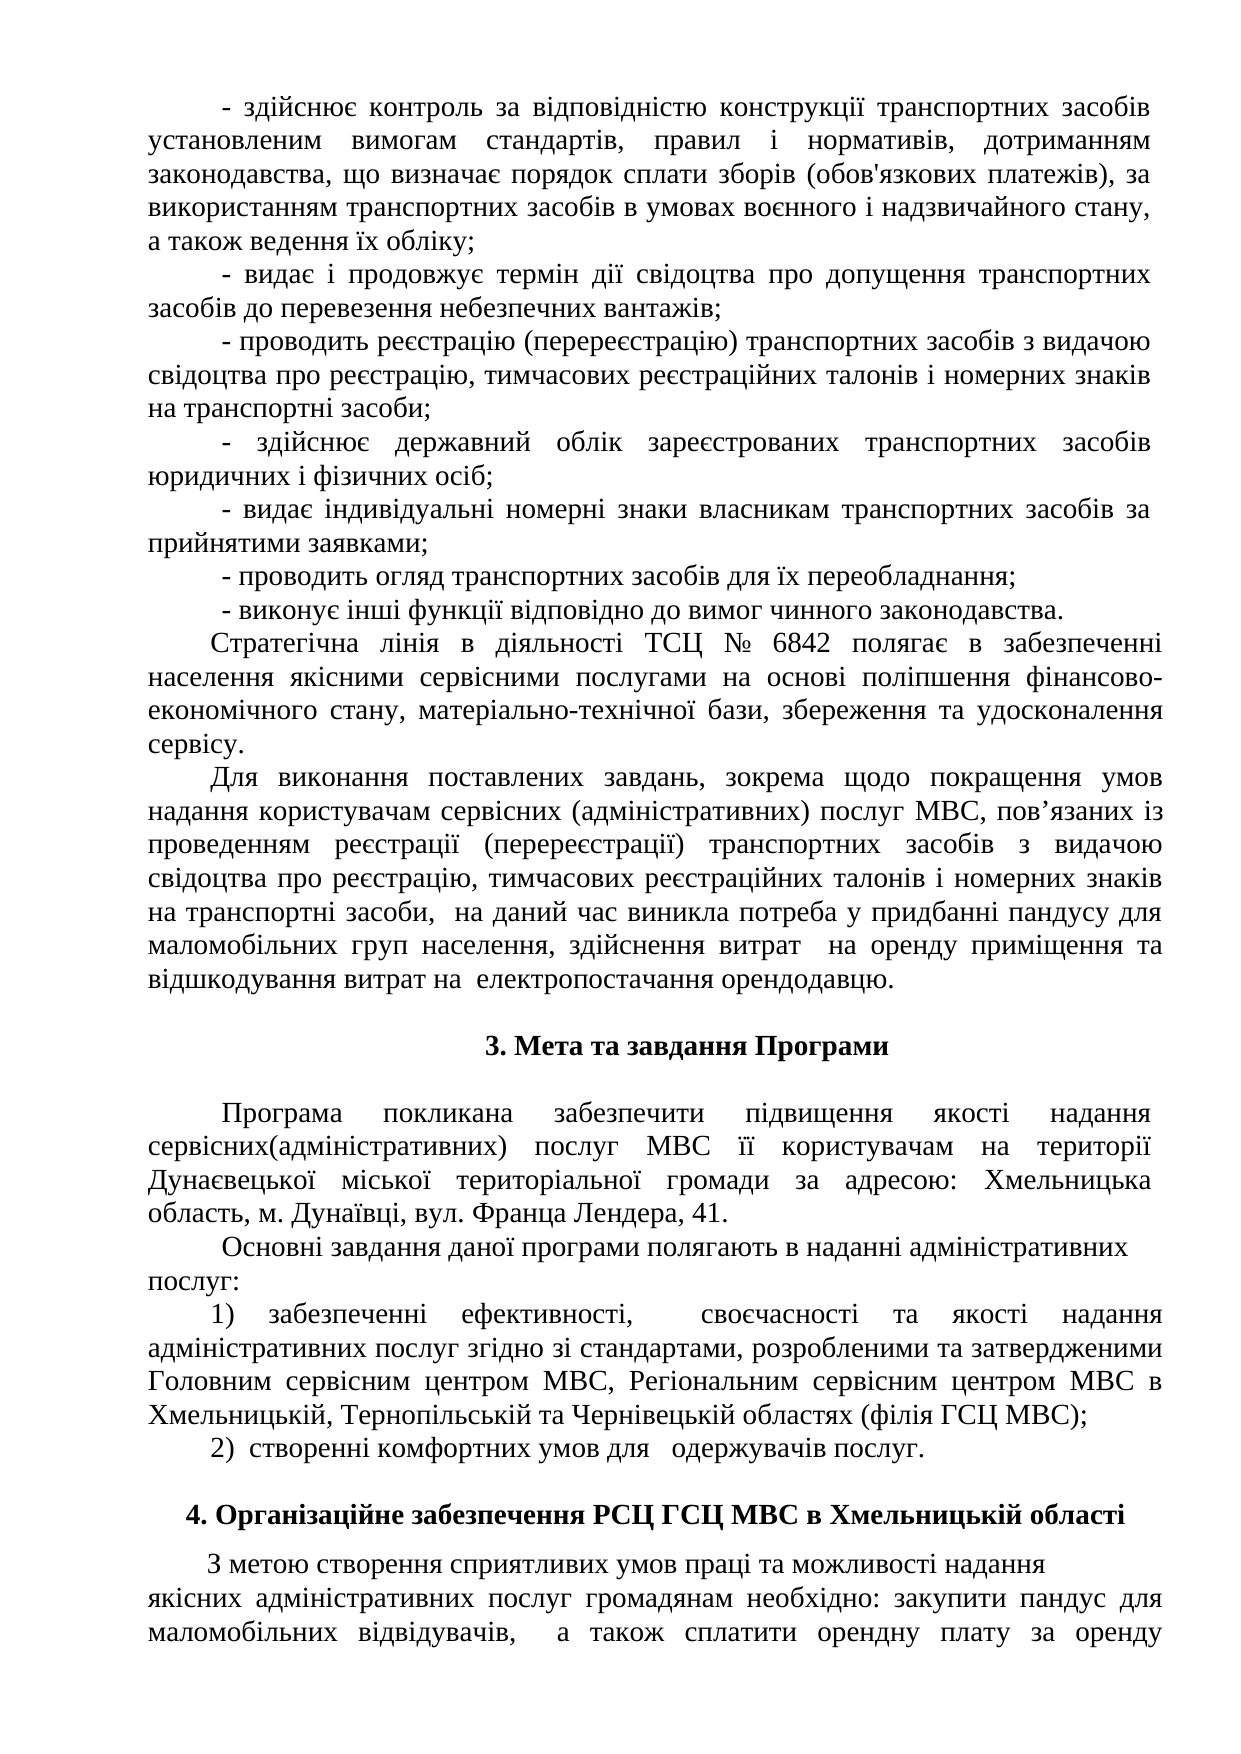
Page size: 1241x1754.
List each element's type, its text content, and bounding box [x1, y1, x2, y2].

text Програма покликана забезпечити підвищення якості надання сервісних(адміністративних) послуг МВС її користувачам на території Дунаєвецької міської територіальної громади за адресою: Хмельницька область, м. Дунаївці, вул. Франца Лендера, 41. [148, 1095, 1152, 1229]
text - видає індивідуальні номерні знаки власникам транспортних засобів за прийнятими заявками; [148, 491, 1152, 558]
text Стратегічна лінія в діяльності ТСЦ № 6842 полягає в забезпеченні населення якісними сервісними послугами на основі поліпшення фінансово-економічного стану, матеріально-технічної бази, збереження та удосконалення сервісу. [148, 625, 1164, 759]
text - виконує інші функції відповідно до вимог чинного законодавства. [148, 592, 1152, 625]
text - видає і продовжує термін дії свідоцтва про допущення транспортних засобів до перевезення небезпечних вантажів; [148, 256, 1152, 323]
text - проводить реєстрацію (перереєстрацію) транспортних засобів з видачою свідоцтва про реєстрацію, тимчасових реєстраційних талонів і номерних знаків на транспортні засоби; [148, 323, 1152, 424]
text З метою створення сприятливих умов праці та можливості надання [148, 1547, 1163, 1580]
text 3. Мета та завдання Програми [148, 1028, 1164, 1061]
text 2) створенні комфортних умов для одержувачів послуг. [148, 1430, 1164, 1464]
text Основні завдання даної програми полягають в наданні адміністративних послуг: [148, 1229, 1163, 1296]
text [148, 1580, 1163, 1647]
text 4. Організаційне забезпечення РСЦ ГСЦ МВС в Хмельницькій області [148, 1497, 1164, 1531]
text Для виконання поставлених завдань, зокрема щодо покращення умов надання користувачам сервісних (адміністративних) послуг МВС, пов’язаних із проведенням реєстрації (перереєстрації) транспортних засобів з видачою свідоцтва про реєстрацію, тимчасових реєстраційних талонів і номерних знаків на транспортні засоби, на даний час виникла потреба у придбанні пандусу для маломобільних груп населення, здійснення витрат на оренду приміщення та відшкодування витрат на електропостачання орендодавцю. [148, 759, 1164, 994]
text - проводить огляд транспортних засобів для їх переобладнання; [148, 558, 1152, 592]
text - здійснює контроль за відповідністю конструкції транспортних засобів установленим вимогам стандартів, правил і нормативів, дотриманням законодавства, що визначає порядок сплати зборів (обов'язкових платежів), за використанням транспортних засобів в умовах воєнного і надзвичайного стану, а також ведення їх обліку; [148, 89, 1152, 256]
text 1) забезпеченні ефективності, своєчасності та якості надання адміністративних послуг згідно зі стандартами, розробленими та затвердженими Головним сервісним центром МВС, Регіональним сервісним центром МВС в Хмельницькій, Тернопільській та Чернівецькій областях (філія ГСЦ МВС); [148, 1296, 1163, 1430]
text - здійснює державний облік зареєстрованих транспортних засобів юридичних і фізичних осіб; [148, 424, 1152, 491]
